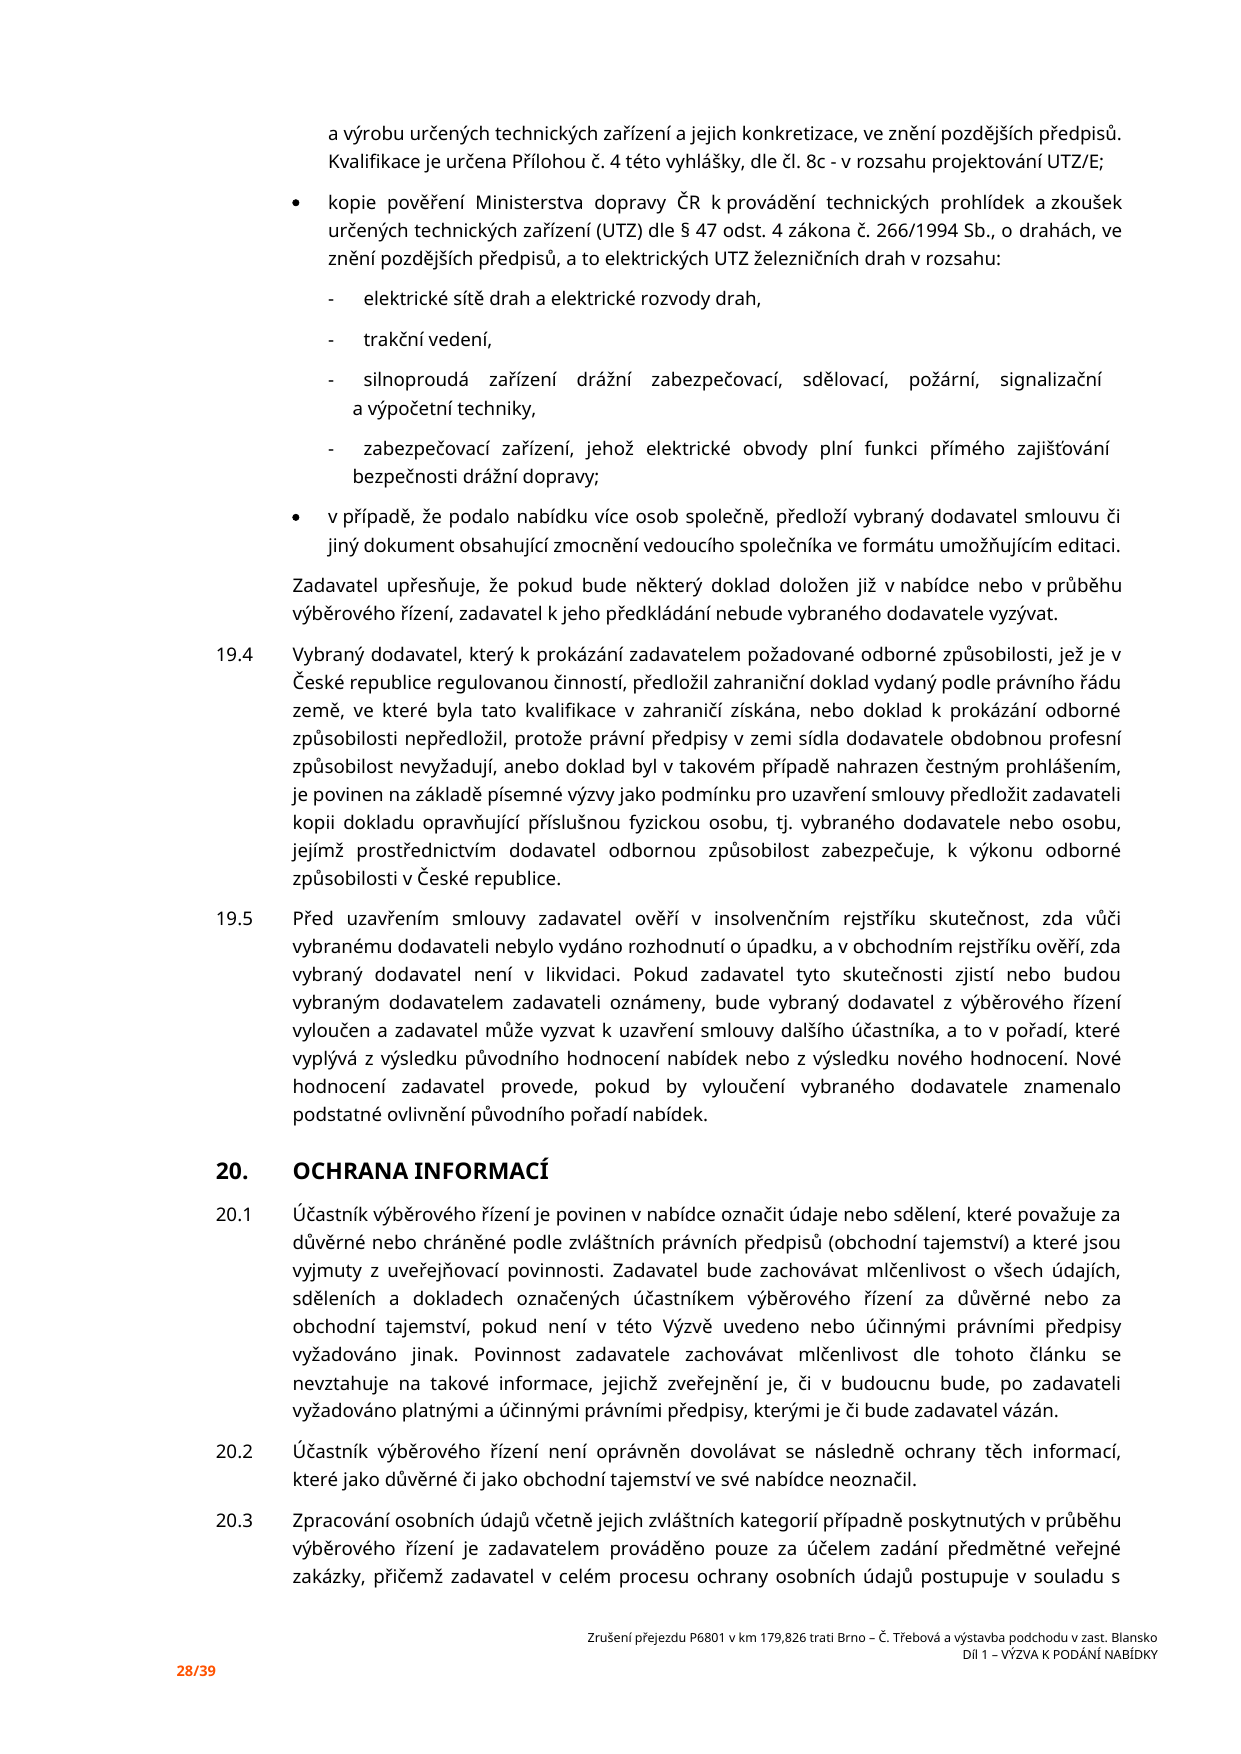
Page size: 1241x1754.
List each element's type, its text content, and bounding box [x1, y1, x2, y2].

text Účastník výběrového řízení je povinen v nabídce označit údaje nebo sdělení, které považuje za důvěrné nebo chráněné podle zvláštních právních předpisů (obchodní tajemství) a které jsou vyjmuty z uveřejňovací povinnosti. Zadavatel bude zachovávat mlčenlivost o všech údajích, sděleních a dokladech označených účastníkem výběrového řízení za důvěrné nebo za obchodní tajemství, pokud není v této Výzvě uvedeno nebo účinnými právními předpisy vyžadováno jinak. Povinnost zadavatele zachovávat mlčenlivost dle tohoto článku se nevztahuje na takové informace, jejichž zveřejnění je, či v budoucnu bude, po zadavateli vyžadováno platnými a účinnými právními předpisy, kterými je či bude zadavatel vázán. [216, 1202, 1122, 1423]
text kopie pověření Ministerstva dopravy ČR k provádění technických prohlídek a zkoušek určených technických zařízení (UTZ) dle § 47 odst. 4 zákona č. 266/1994 Sb., o drahách, ve znění pozdějších předpisů, a to elektrických UTZ železničních drah v rozsahu: [292, 189, 1122, 271]
list - elektrické sítě drah a elektrické rozvody drah, [328, 286, 1122, 311]
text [216, 1507, 1122, 1588]
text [292, 121, 1122, 174]
list - silnoproudá zařízení drážní zabezpečovací, sdělovací, požární, signalizační a výpočetní techniky, [328, 367, 1122, 420]
list - trakční vedení, [328, 326, 1122, 352]
text Zadavatel upřesňuje, že pokud bude některý doklad doložen již v nabídce nebo v průběhu výběrového řízení, zadavatel k jeho předkládání nebude vybraného dodavatele vyzývat. [292, 572, 1122, 626]
text Vybraný dodavatel, který k prokázání zadavatelem požadované odborné způsobilosti, jež je v České republice regulovanou činností, předložil zahraniční doklad vydaný podle právního řádu země, ve které byla tato kvalifikace v zahraničí získána, nebo doklad k prokázání odborné způsobilosti nepředložil, protože právní předpisy v zemi sídla dodavatele obdobnou profesní způsobilost nevyžadují, anebo doklad byl v takovém případě nahrazen čestným prohlášením, je povinen na základě písemné výzvy jako podmínku pro uzavření smlouvy předložit zadavateli kopii dokladu opravňující příslušnou fyzickou osobu, tj. vybraného dodavatele nebo osobu, jejímž prostřednictvím dodavatel odbornou způsobilost zabezpečuje, k výkonu odborné způsobilosti v České republice. [216, 641, 1122, 891]
list - zabezpečovací zařízení, jehož elektrické obvody plní funkci přímého zajišťování bezpečnosti drážní dopravy; [328, 435, 1122, 489]
text Před uzavřením smlouvy zadavatel ověří v insolvenčním rejstříku skutečnost, zda vůči vybranému dodavateli nebylo vydáno rozhodnutí o úpadku, a v obchodním rejstříku ověří, zda vybraný dodavatel není v likvidaci. Pokud zadavatel tyto skutečnosti zjistí nebo budou vybraným dodavatelem zadavateli oznámeny, bude vybraný dodavatel z výběrového řízení vyloučen a zadavatel může vyzvat k uzavření smlouvy dalšího účastníka, a to v pořadí, které vyplývá z výsledku původního hodnocení nabídek nebo z výsledku nového hodnocení. Nové hodnocení zadavatel provede, pokud by vyloučení vybraného dodavatele znamenalo podstatné ovlivnění původního pořadí nabídek. [216, 906, 1122, 1127]
text v případě, že podalo nabídku více osob společně, předloží vybraný dodavatel smlouvu či jiný dokument obsahující zmocnění vedoucího společníka ve formátu umožňujícím editaci. [292, 504, 1122, 557]
text OCHRANA INFORMACÍ [216, 1155, 1122, 1186]
text Účastník výběrového řízení není oprávněn dovolávat se následně ochrany těch informací, které jako důvěrné či jako obchodní tajemství ve své nabídce neoznačil. [216, 1438, 1122, 1492]
